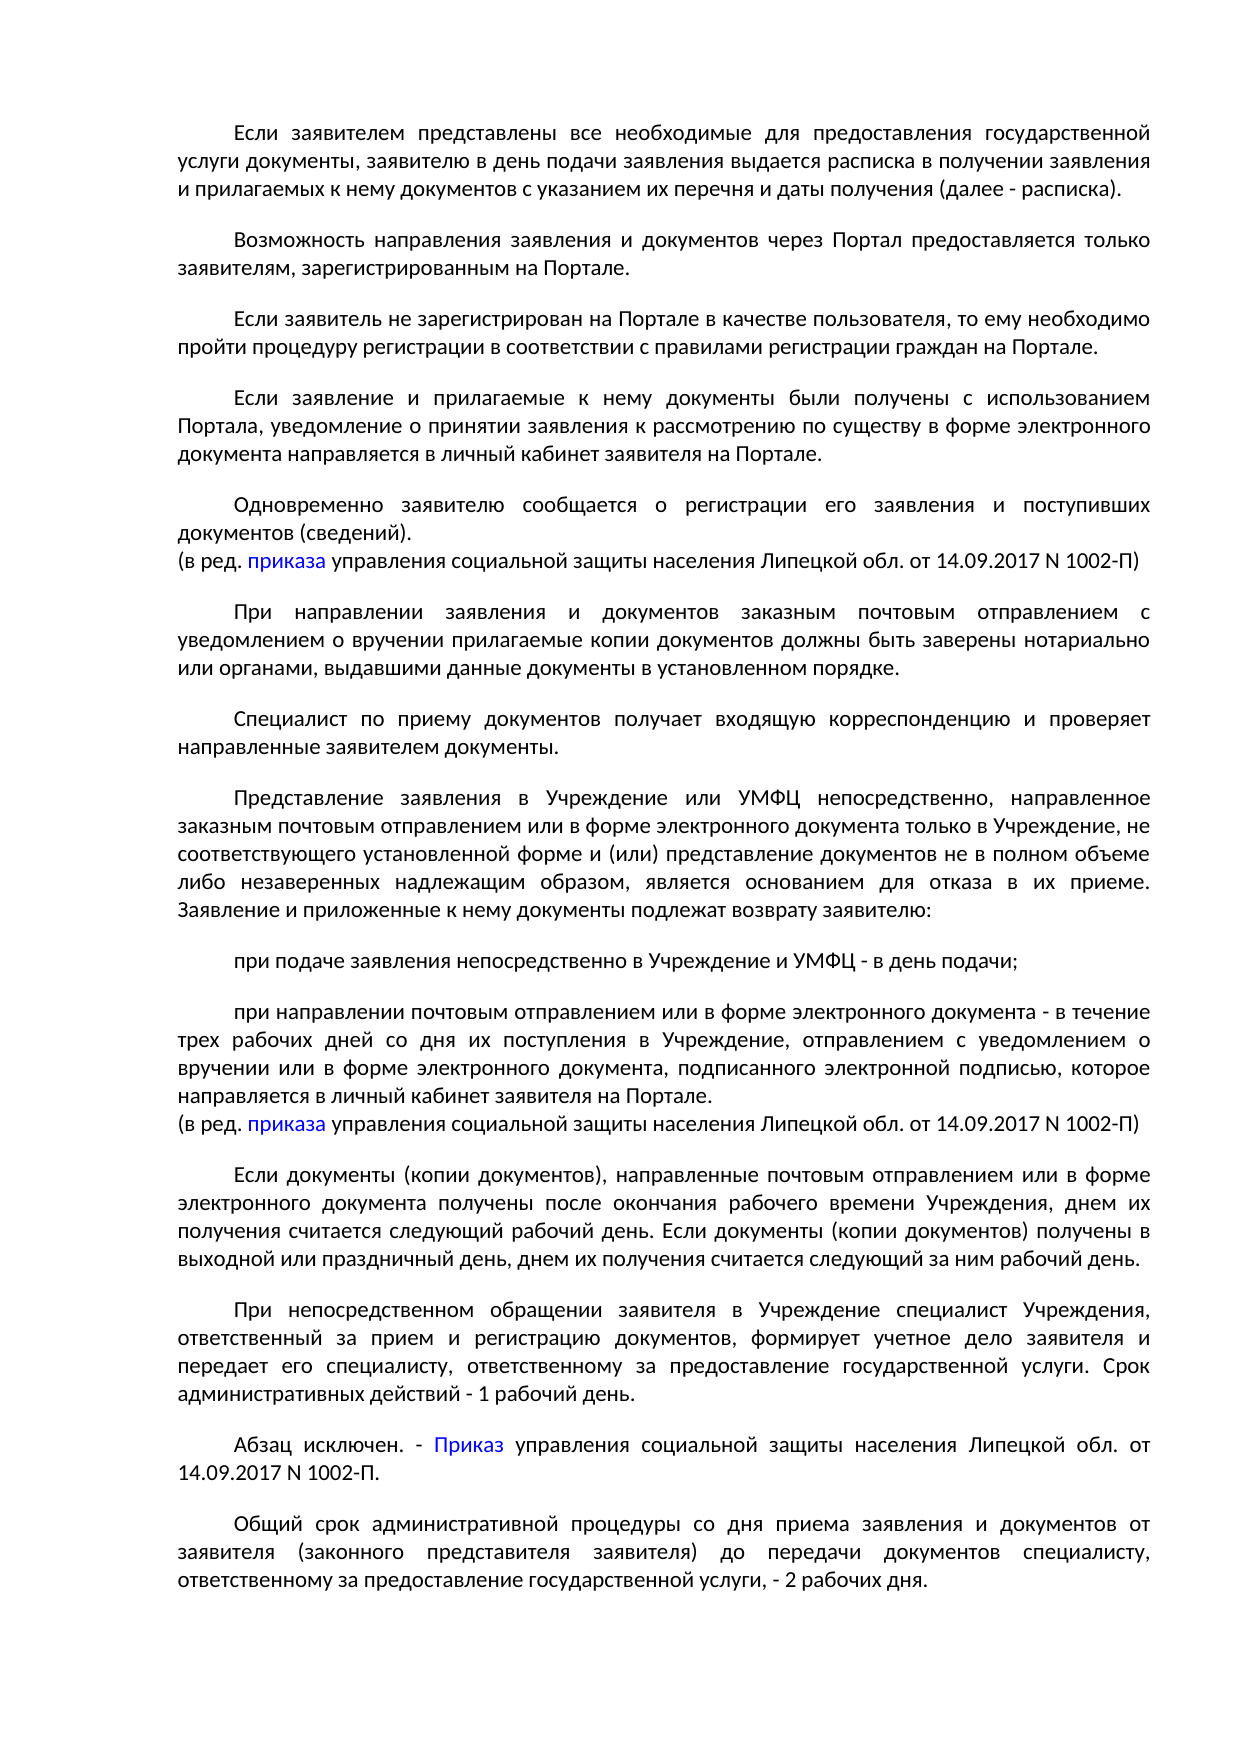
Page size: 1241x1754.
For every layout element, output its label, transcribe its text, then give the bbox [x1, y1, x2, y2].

text Одновременно заявителю сообщается о регистрации его заявления и поступивших документов (сведений). [177, 490, 1152, 546]
text при направлении почтовым отправлением или в форме электронного документа - в течение трех рабочих дней со дня их поступления в Учреждение, отправлением с уведомлением о вручении или в форме электронного документа, подписанного электронной подписью, которое направляется в личный кабинет заявителя на Портале. [177, 997, 1152, 1109]
text Общий срок административной процедуры со дня приема заявления и документов от заявителя (законного представителя заявителя) до передачи документов специалисту, ответственному за предоставление государственной услуги, - 2 рабочих дня. [177, 1509, 1152, 1593]
text При направлении заявления и документов заказным почтовым отправлением с уведомлением о вручении прилагаемые копии документов должны быть заверены нотариально или органами, выдавшими данные документы в установленном порядке. [177, 597, 1152, 681]
text (в ред. приказа управления социальной защиты населения Липецкой обл. от 14.09.2017 N 1002-П) [177, 1109, 1152, 1137]
text Специалист по приему документов получает входящую корреспонденцию и проверяет направленные заявителем документы. [177, 704, 1152, 760]
text (в ред. приказа управления социальной защиты населения Липецкой обл. от 14.09.2017 N 1002-П) [177, 546, 1152, 574]
text Возможность направления заявления и документов через Портал предоставляется только заявителям, зарегистрированным на Портале. [177, 225, 1152, 281]
text при подаче заявления непосредственно в Учреждение и УМФЦ - в день подачи; [177, 946, 1152, 974]
text При непосредственном обращении заявителя в Учреждение специалист Учреждения, ответственный за прием и регистрацию документов, формирует учетное дело заявителя и передает его специалисту, ответственному за предоставление государственной услуги. Срок административных действий - 1 рабочий день. [177, 1295, 1152, 1407]
text Абзац исключен. - Приказ управления социальной защиты населения Липецкой обл. от 14.09.2017 N 1002-П. [177, 1430, 1152, 1486]
text Если заявитель не зарегистрирован на Портале в качестве пользователя, то ему необходимо пройти процедуру регистрации в соответствии с правилами регистрации граждан на Портале. [177, 304, 1152, 360]
text Если заявителем представлены все необходимые для предоставления государственной услуги документы, заявителю в день подачи заявления выдается расписка в получении заявления и прилагаемых к нему документов с указанием их перечня и даты получения (далее - расписка). [177, 118, 1152, 202]
text Если заявление и прилагаемые к нему документы были получены с использованием Портала, уведомление о принятии заявления к рассмотрению по существу в форме электронного документа направляется в личный кабинет заявителя на Портале. [177, 383, 1152, 467]
text Если документы (копии документов), направленные почтовым отправлением или в форме электронного документа получены после окончания рабочего времени Учреждения, днем их получения считается следующий рабочий день. Если документы (копии документов) получены в выходной или праздничный день, днем их получения считается следующий за ним рабочий день. [177, 1160, 1152, 1272]
text Представление заявления в Учреждение или УМФЦ непосредственно, направленное заказным почтовым отправлением или в форме электронного документа только в Учреждение, не соответствующего установленной форме и (или) представление документов не в полном объеме либо незаверенных надлежащим образом, является основанием для отказа в их приеме. Заявление и приложенные к нему документы подлежат возврату заявителю: [177, 783, 1152, 923]
